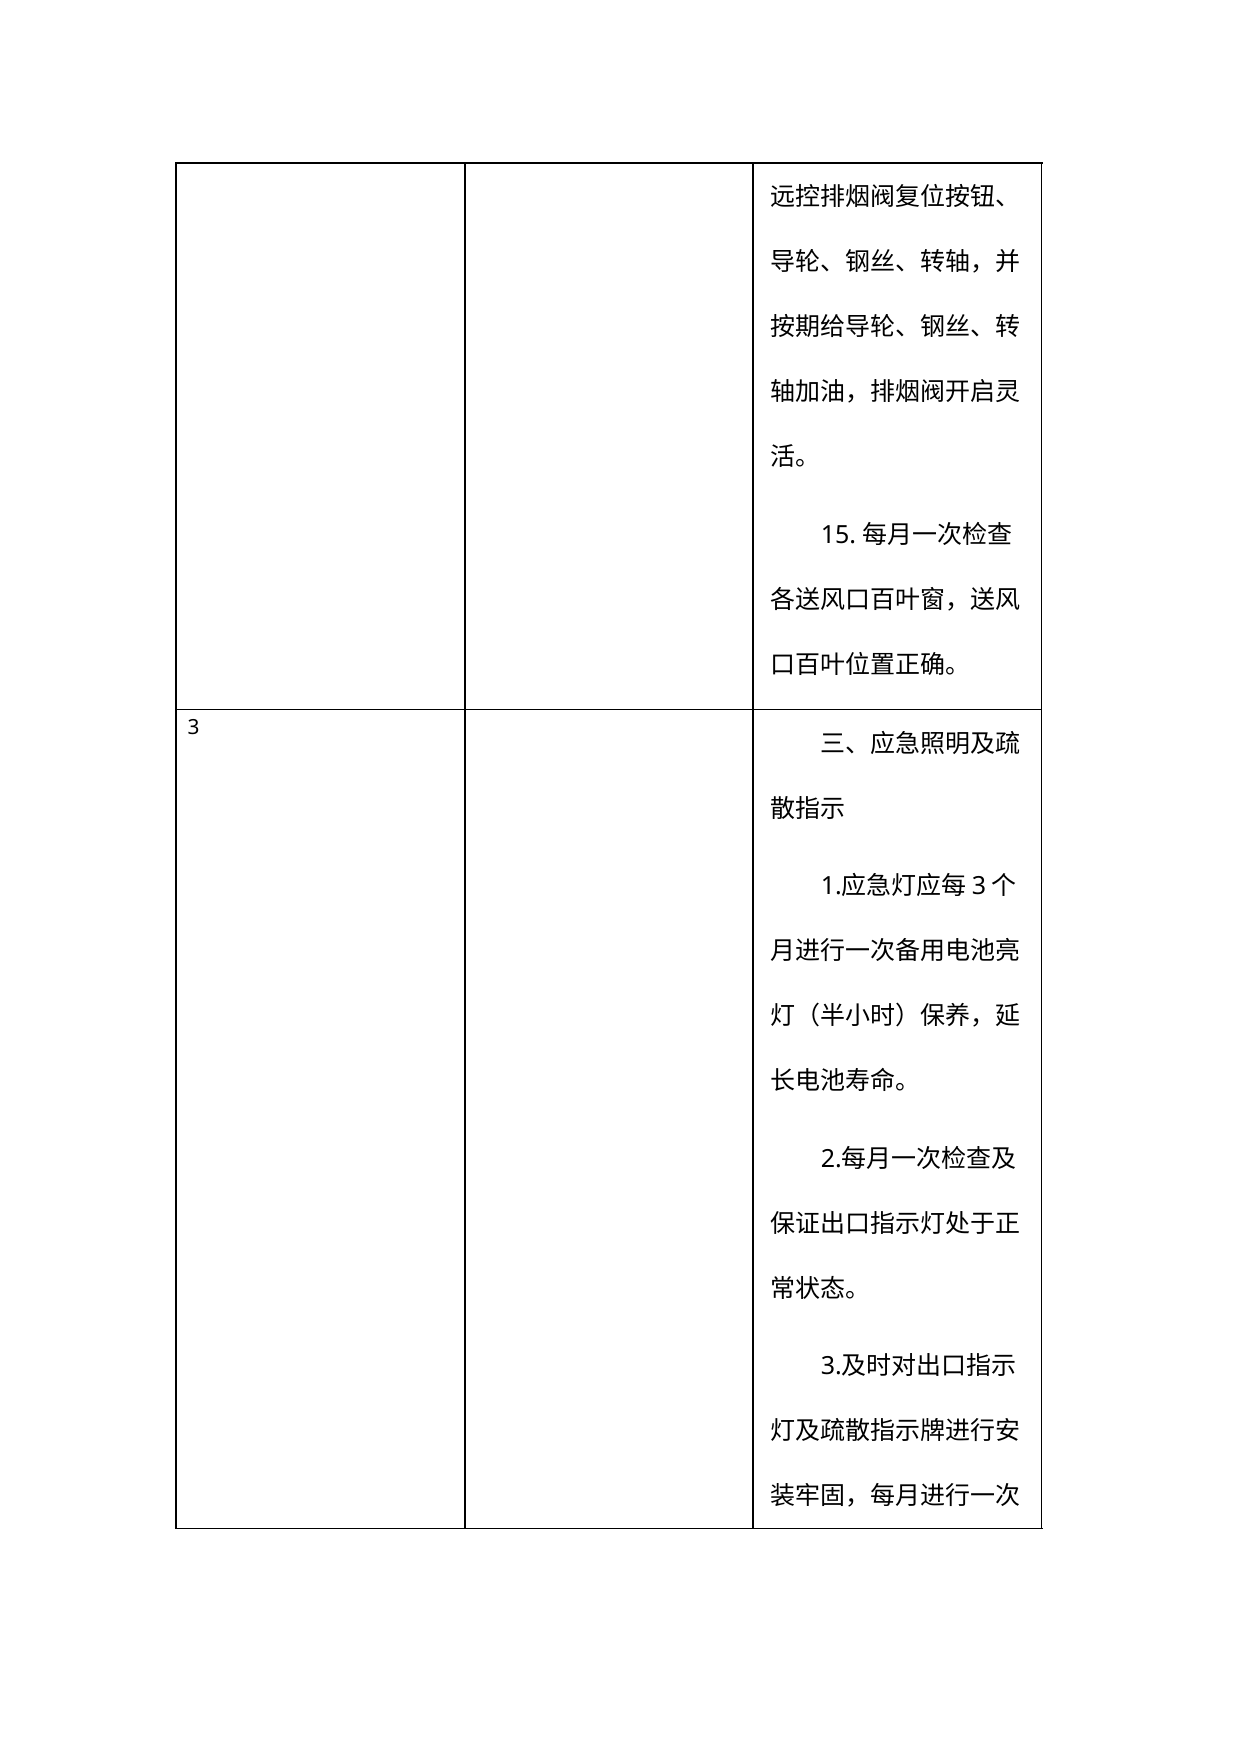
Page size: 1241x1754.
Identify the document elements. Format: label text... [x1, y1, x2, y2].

table_cell 2 [177, 164, 464, 708]
table_cell [466, 164, 752, 708]
table_cell 3 [177, 710, 464, 1528]
table_cell [466, 710, 752, 1528]
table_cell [754, 710, 1041, 1528]
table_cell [754, 164, 1041, 708]
